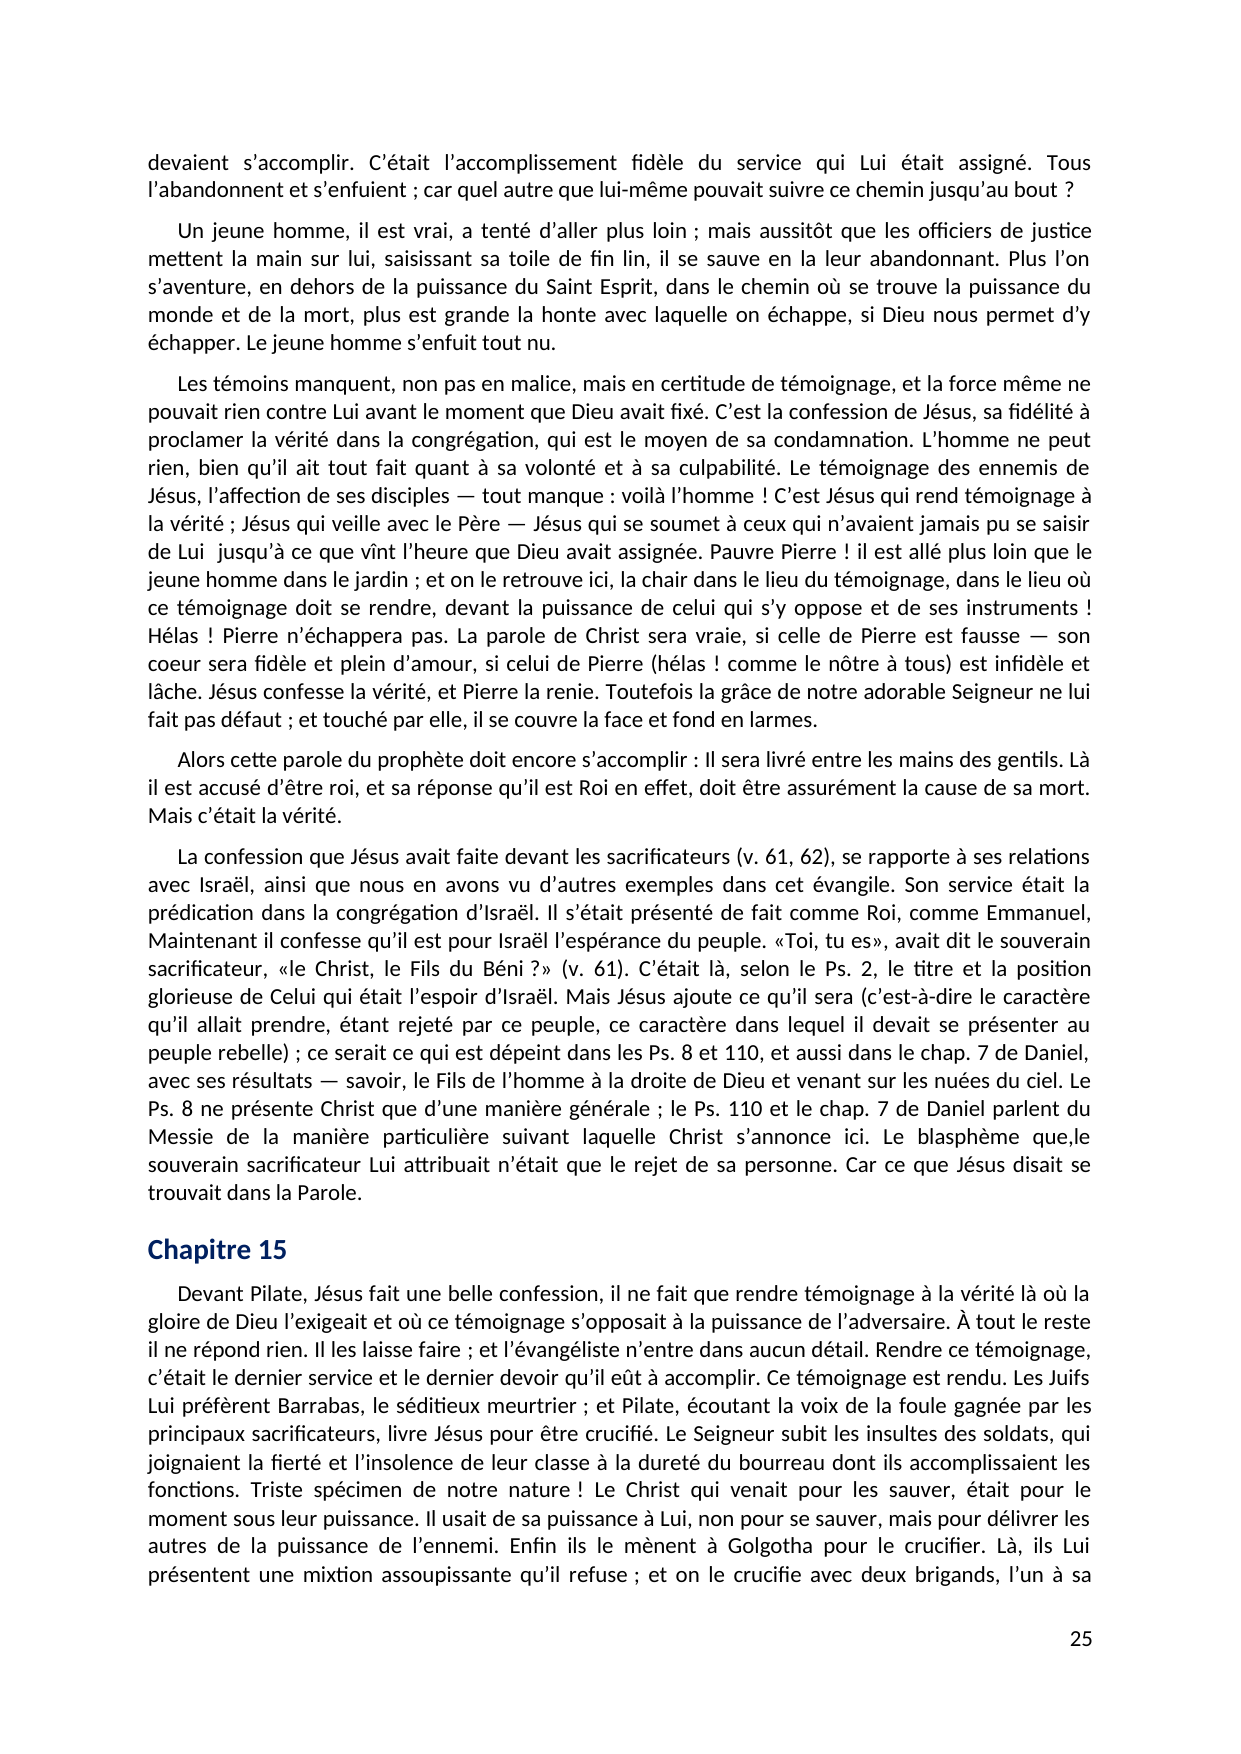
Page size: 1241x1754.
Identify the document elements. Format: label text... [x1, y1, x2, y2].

text Alors cette parole du prophète doit encore s’accomplir : Il sera livré entre les mains des gentils. Là il est accusé d’être roi, et sa réponse qu’il est Roi en effet, doit être assurément la cause de sa mort. Mais c’était la vérité. [148, 746, 1093, 829]
text Un jeune homme, il est vrai, a tenté d’aller plus loin ; mais aussitôt que les officiers de justice mettent la main sur lui, saisissant sa toile de fin lin, il se sauve en la leur abandonnant. Plus l’on s’aventure, en dehors de la puissance du Saint Esprit, dans le chemin où se trouve la puissance du monde et de la mort, plus est grande la honte avec laquelle on échappe, si Dieu nous permet d’y échapper. Le jeune homme s’enfuit tout nu. [148, 216, 1093, 356]
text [148, 148, 1093, 204]
text La confession que Jésus avait faite devant les sacrificateurs (v. 61, 62), se rapporte à ses relations avec Israël, ainsi que nous en avons vu d’autres exemples dans cet évangile. Son service était la prédication dans la congrégation d’Israël. Il s’était présenté de fait comme Roi, comme Emmanuel, Maintenant il confesse qu’il est pour Israël l’espérance du peuple. «Toi, tu es», avait dit le souverain sacrificateur, «le Christ, le Fils du Béni ?» (v. 61). C’était là, selon le Ps. 2, le titre et la position glorieuse de Celui qui était l’espoir d’Israël. Mais Jésus ajoute ce qu’il sera (c’est-à-dire le caractère qu’il allait prendre, étant rejeté par ce peuple, ce caractère dans lequel il devait se présenter au peuple rebelle) ; ce serait ce qui est dépeint dans les Ps. 8 et 110, et aussi dans le chap. 7 de Daniel, avec ses résultats — savoir, le Fils de l’homme à la droite de Dieu et venant sur les nuées du ciel. Le Ps. 8 ne présente Christ que d’une manière générale ; le Ps. 110 et le chap. 7 de Daniel parlent du Messie de la manière particulière suivant laquelle Christ s’annonce ici. Le blasphème que,le souverain sacrificateur Lui attribuait n’était que le rejet de sa personne. Car ce que Jésus disait se trouvait dans la Parole. [148, 842, 1093, 1206]
text Les témoins manquent, non pas en malice, mais en certitude de témoignage, et la force même ne pouvait rien contre Lui avant le moment que Dieu avait fixé. C’est la confession de Jésus, sa fidélité à proclamer la vérité dans la congrégation, qui est le moyen de sa condamnation. L’homme ne peut rien, bien qu’il ait tout fait quant à sa volonté et à sa culpabilité. Le témoignage des ennemis de Jésus, l’affection de ses disciples — tout manque : voilà l’homme ! C’est Jésus qui rend témoignage à la vérité ; Jésus qui veille avec le Père — Jésus qui se soumet à ceux qui n’avaient jamais pu se saisir de Lui jusqu’à ce que vînt l’heure que Dieu avait assignée. Pauvre Pierre ! il est allé plus loin que le jeune homme dans le jardin ; et on le retrouve ici, la chair dans le lieu du témoignage, dans le lieu où ce témoignage doit se rendre, devant la puissance de celui qui s’y oppose et de ses instruments ! Hélas ! Pierre n’échappera pas. La parole de Christ sera vraie, si celle de Pierre est fausse — son coeur sera fidèle et plein d’amour, si celui de Pierre (hélas ! comme le nôtre à tous) est infidèle et lâche. Jésus confesse la vérité, et Pierre la renie. Toutefois la grâce de notre adorable Seigneur ne lui fait pas défaut ; et touché par elle, il se couvre la face et fond en larmes. [148, 369, 1093, 733]
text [148, 1279, 1093, 1588]
subtitle Chapitre 15 [148, 1231, 1093, 1267]
